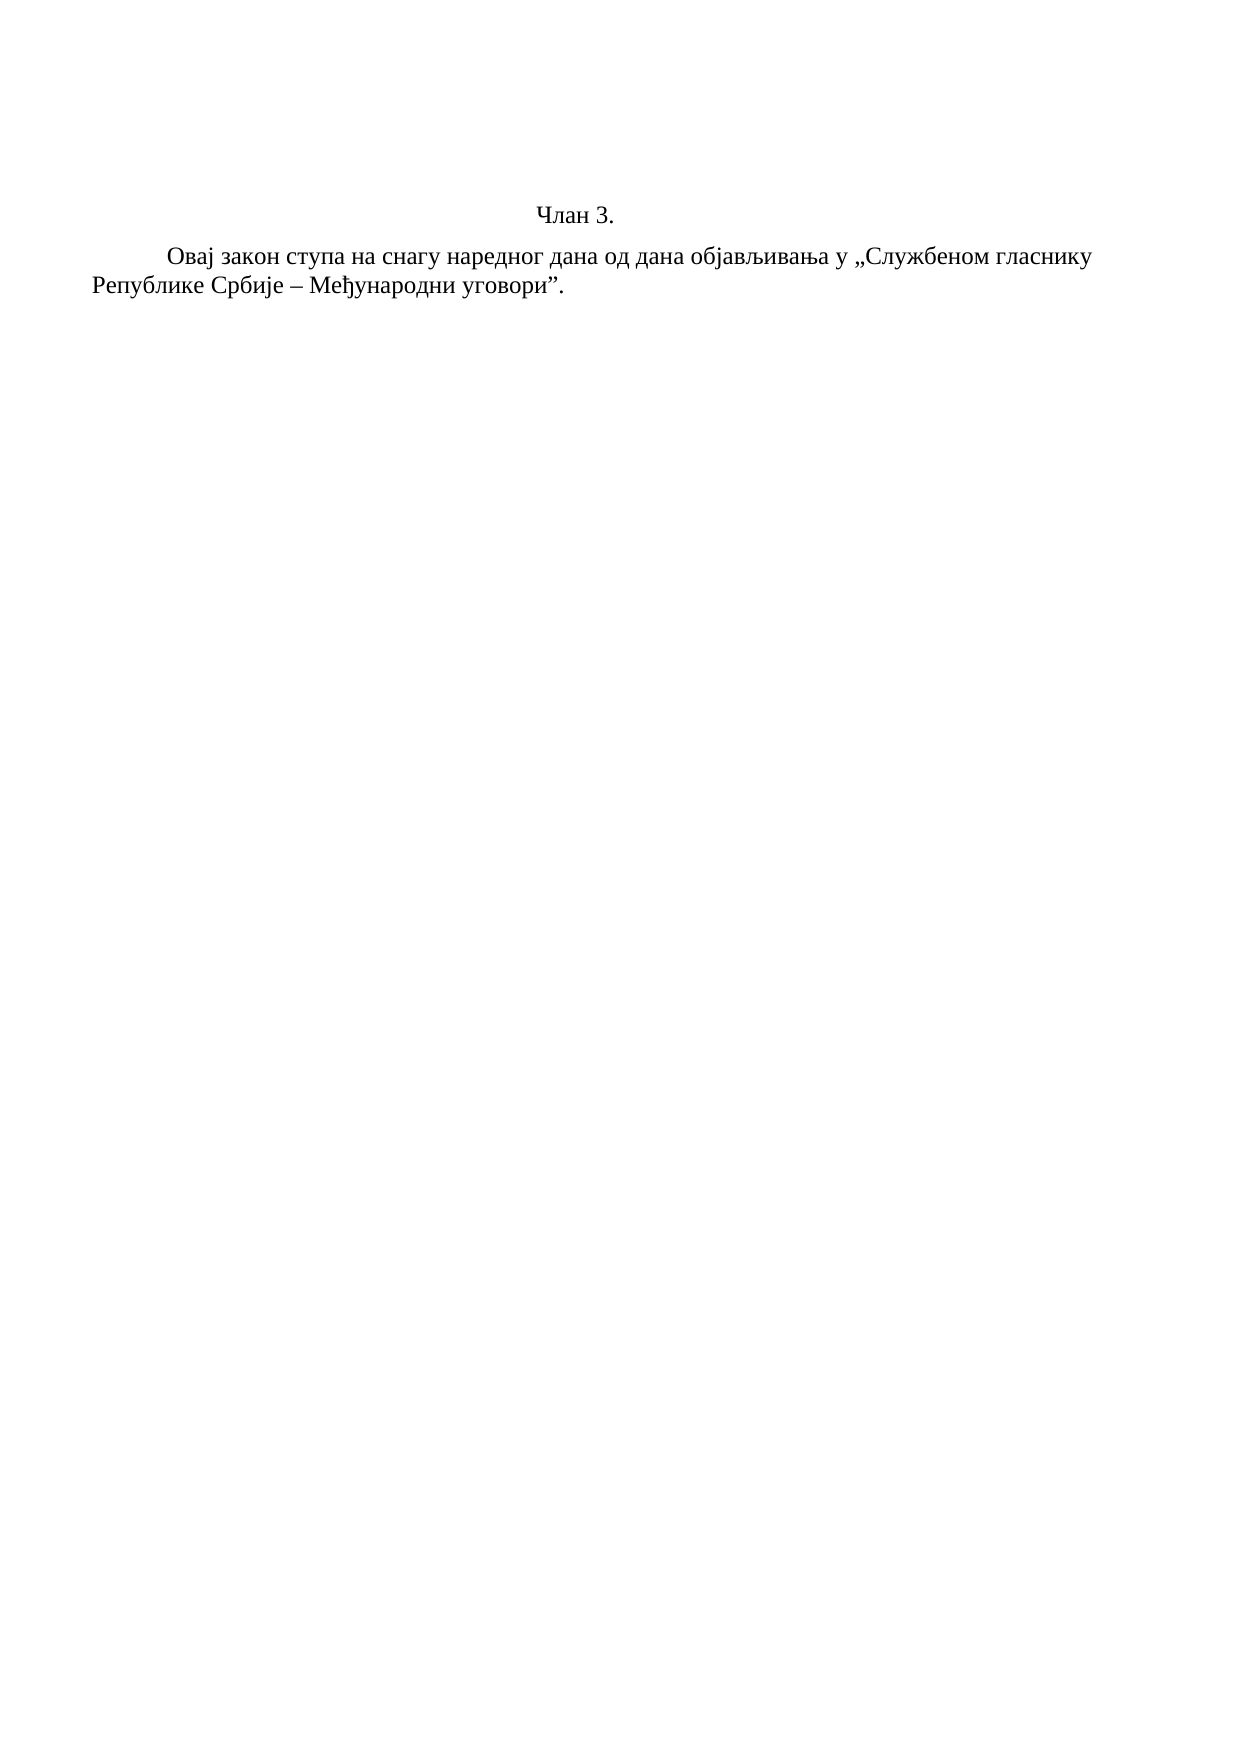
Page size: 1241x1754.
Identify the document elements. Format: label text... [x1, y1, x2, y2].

text Овај закон ступа на снагу наредног дана од дана објављивања у „Службеном гласнику Републике Србије – Међународни уговори”. [92, 241, 1134, 299]
text Члан 3. [92, 200, 1059, 229]
